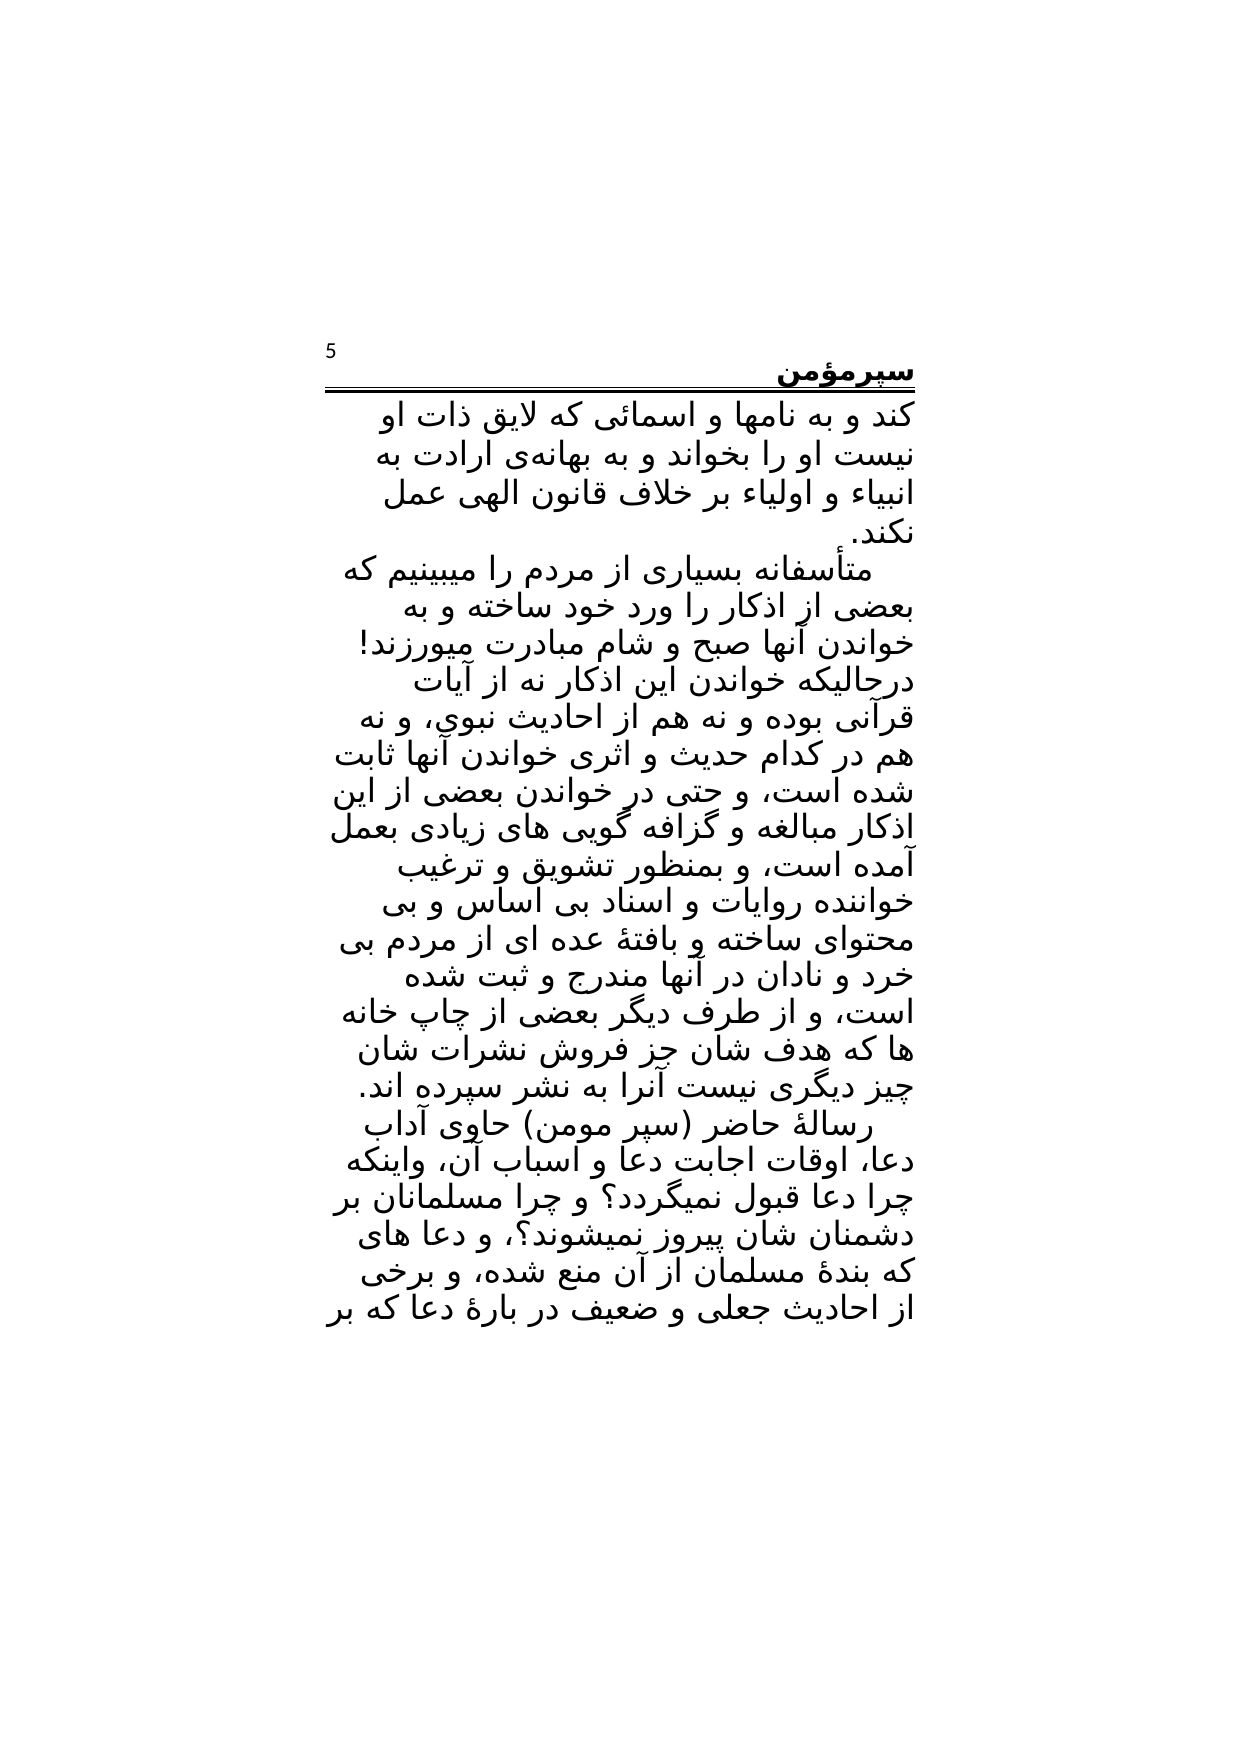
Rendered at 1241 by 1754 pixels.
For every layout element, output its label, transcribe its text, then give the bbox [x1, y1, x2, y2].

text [325, 1106, 915, 1327]
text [325, 396, 915, 551]
text متأسفانه بسیاری از مردم را میبینیم که بعضی از اذکار را ورد خود ساخته و به خواندن آنها صبح و شام مبادرت میورزند! درحالیکه خواندن این اذکار نه از آیات قرآنی بوده و نه هم از احادیث نبوی، و نه هم در کدام حدیث و اثری خواندن آنها ثابت شده است، و حتی در خواندن بعضی از این اذکار مبالغه و گزافه گویی های زیادی بعمل آمده است، و بمنظور تشویق و ترغیب خواننده روایات و اسناد بی اساس و بی محتوای ساخته و بافتۀ عده ای از مردم بی خرد و نادان در آنها مندرج و ثبت شده است، و از طرف دیگر بعضی از چاپ خانه ها که هدف شان جز فروش نشرات شان چیز دیگری نیست آنرا به نشر سپرده اند. [325, 551, 915, 1106]
